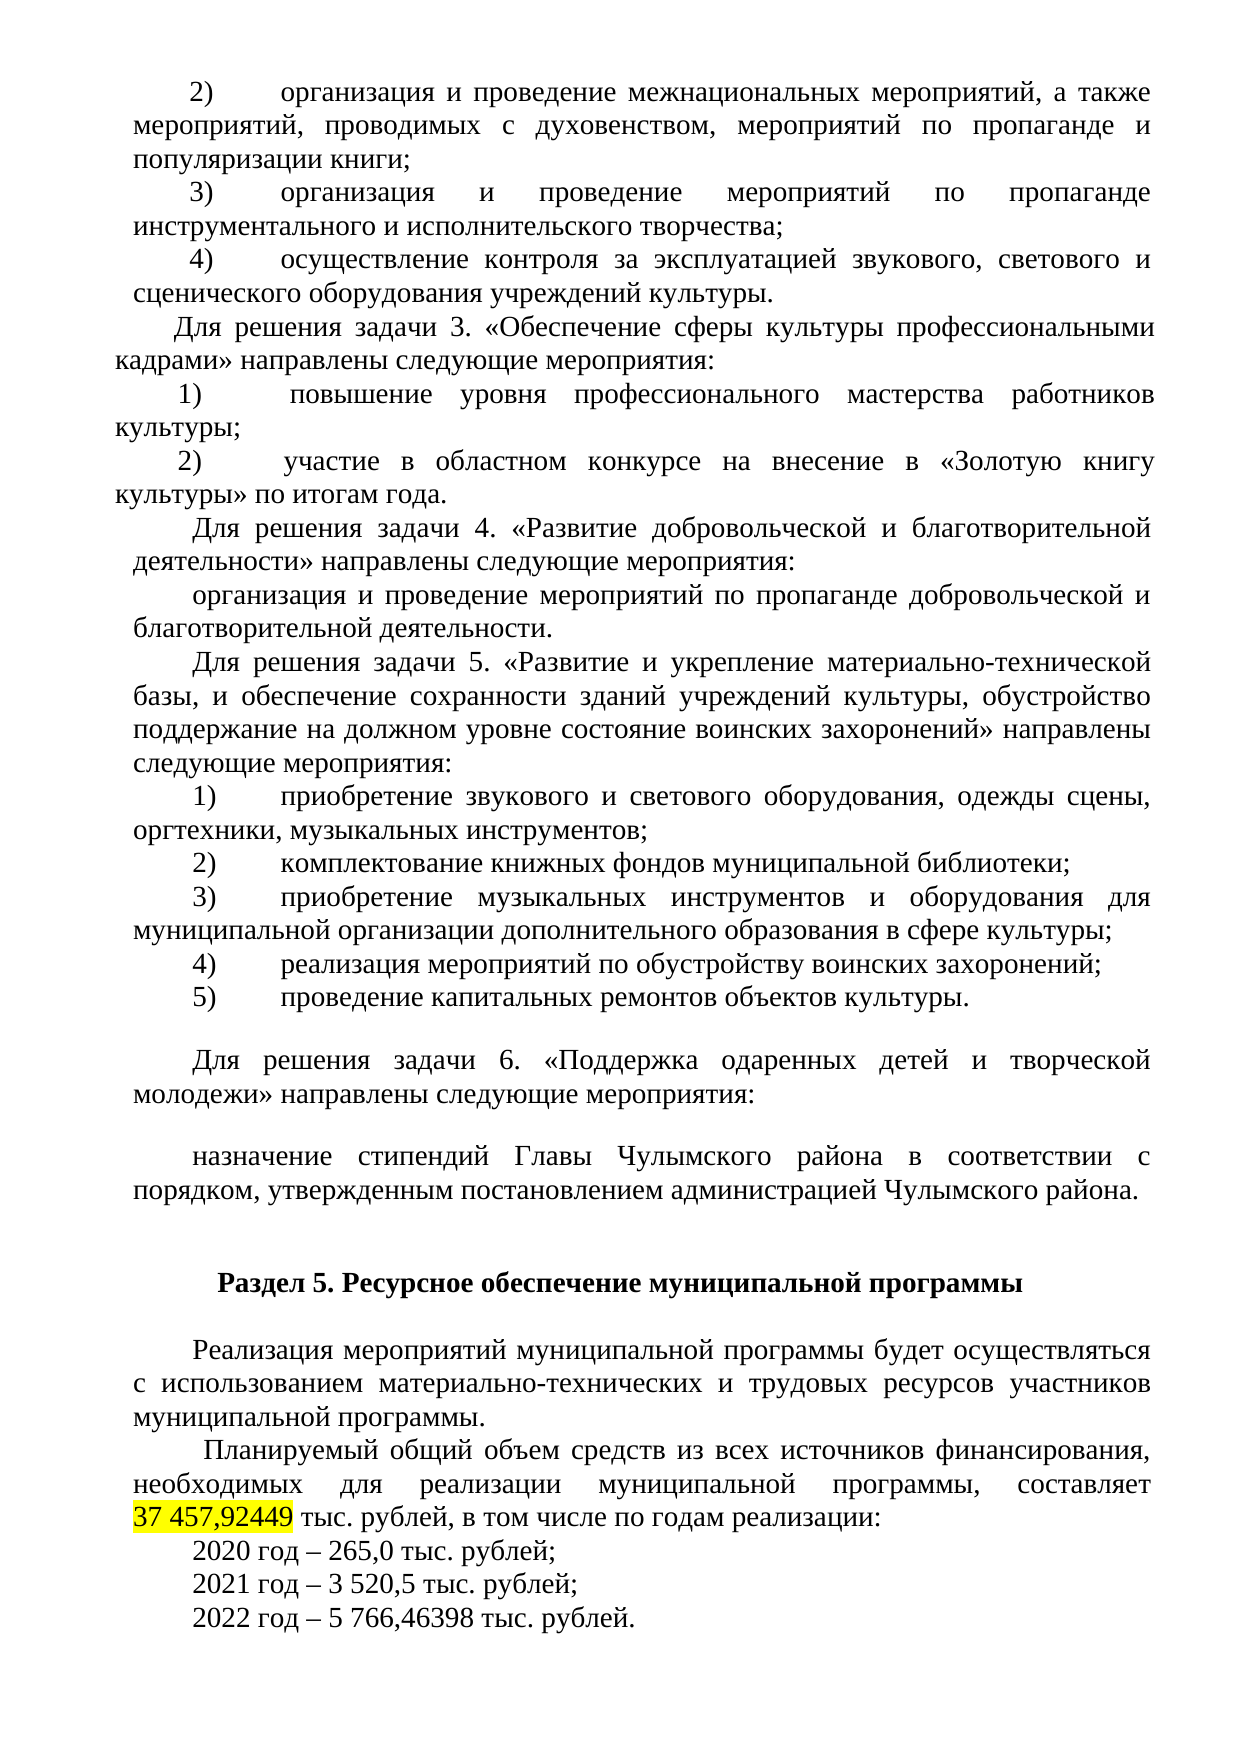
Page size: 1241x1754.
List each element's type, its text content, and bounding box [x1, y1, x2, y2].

list реализация мероприятий по обустройству воинских захоронений; [133, 946, 1152, 979]
text Раздел 5. Ресурсное обеспечение муниципальной программы [133, 1267, 1108, 1299]
table_header Для решения задачи 3. «Обеспечение сферы культуры профессиональными кадрами» направлены следующие мероприятия: повышение уровня профессионального мастерства работников культуры; участие в областном конкурсе на внесение в «Золотую книгу культуры» по итогам года. [104, 309, 1167, 510]
text 2022 год – 5 766,46398 тыс. рублей. [133, 1600, 1152, 1634]
text 2020 год – 265,0 тыс. рублей; [133, 1533, 1152, 1567]
list организация и проведение мероприятий по пропаганде инструментального и исполнительского творчества; [133, 174, 1152, 242]
list осуществление контроля за эксплуатацией звукового, светового и сценического оборудования учреждений культуры. [133, 242, 1152, 309]
list комплектование книжных фондов муниципальной библиотеки; [133, 845, 1152, 879]
text Планируемый общий объем средств из всех источников финансирования, необходимых для реализации муниципальной программы, составляет 37 457,92449 тыс. рублей, в том числе по годам реализации: [133, 1432, 1152, 1533]
list организация и проведение межнациональных мероприятий, а также мероприятий, проводимых с духовенством, мероприятий по пропаганде и популяризации книги; [133, 74, 1152, 174]
text назначение стипендий Главы Чулымского района в соответствии с порядком, утвержденным постановлением администрацией Чулымского района. [133, 1138, 1152, 1206]
text Для решения задачи 5. «Развитие и укрепление материально-технической базы, и обеспечение сохранности зданий учреждений культуры, обустройство поддержание на должном уровне состояние воинских захоронений» направлены следующие мероприятия: [133, 644, 1152, 778]
text Для решения задачи 4. «Развитие добровольческой и благотворительной деятельности» направлены следующие мероприятия: [133, 510, 1152, 577]
text Реализация мероприятий муниципальной программы будет осуществляться с использованием материально-технических и трудовых ресурсов участников муниципальной программы. [133, 1332, 1152, 1432]
list приобретение музыкальных инструментов и оборудования для муниципальной организации дополнительного образования в сфере культуры; [133, 879, 1152, 946]
text Для решения задачи 6. «Поддержка одаренных детей и творческой молодежи» направлены следующие мероприятия: [133, 1042, 1152, 1109]
list приобретение звукового и светового оборудования, одежды сцены, оргтехники, музыкальных инструментов; [133, 778, 1152, 845]
text организация и проведение мероприятий по пропаганде добровольческой и благотворительной деятельности. [133, 577, 1152, 644]
text 2021 год – 3 520,5 тыс. рублей; [133, 1567, 1152, 1600]
list проведение капитальных ремонтов объектов культуры. [133, 979, 1152, 1013]
